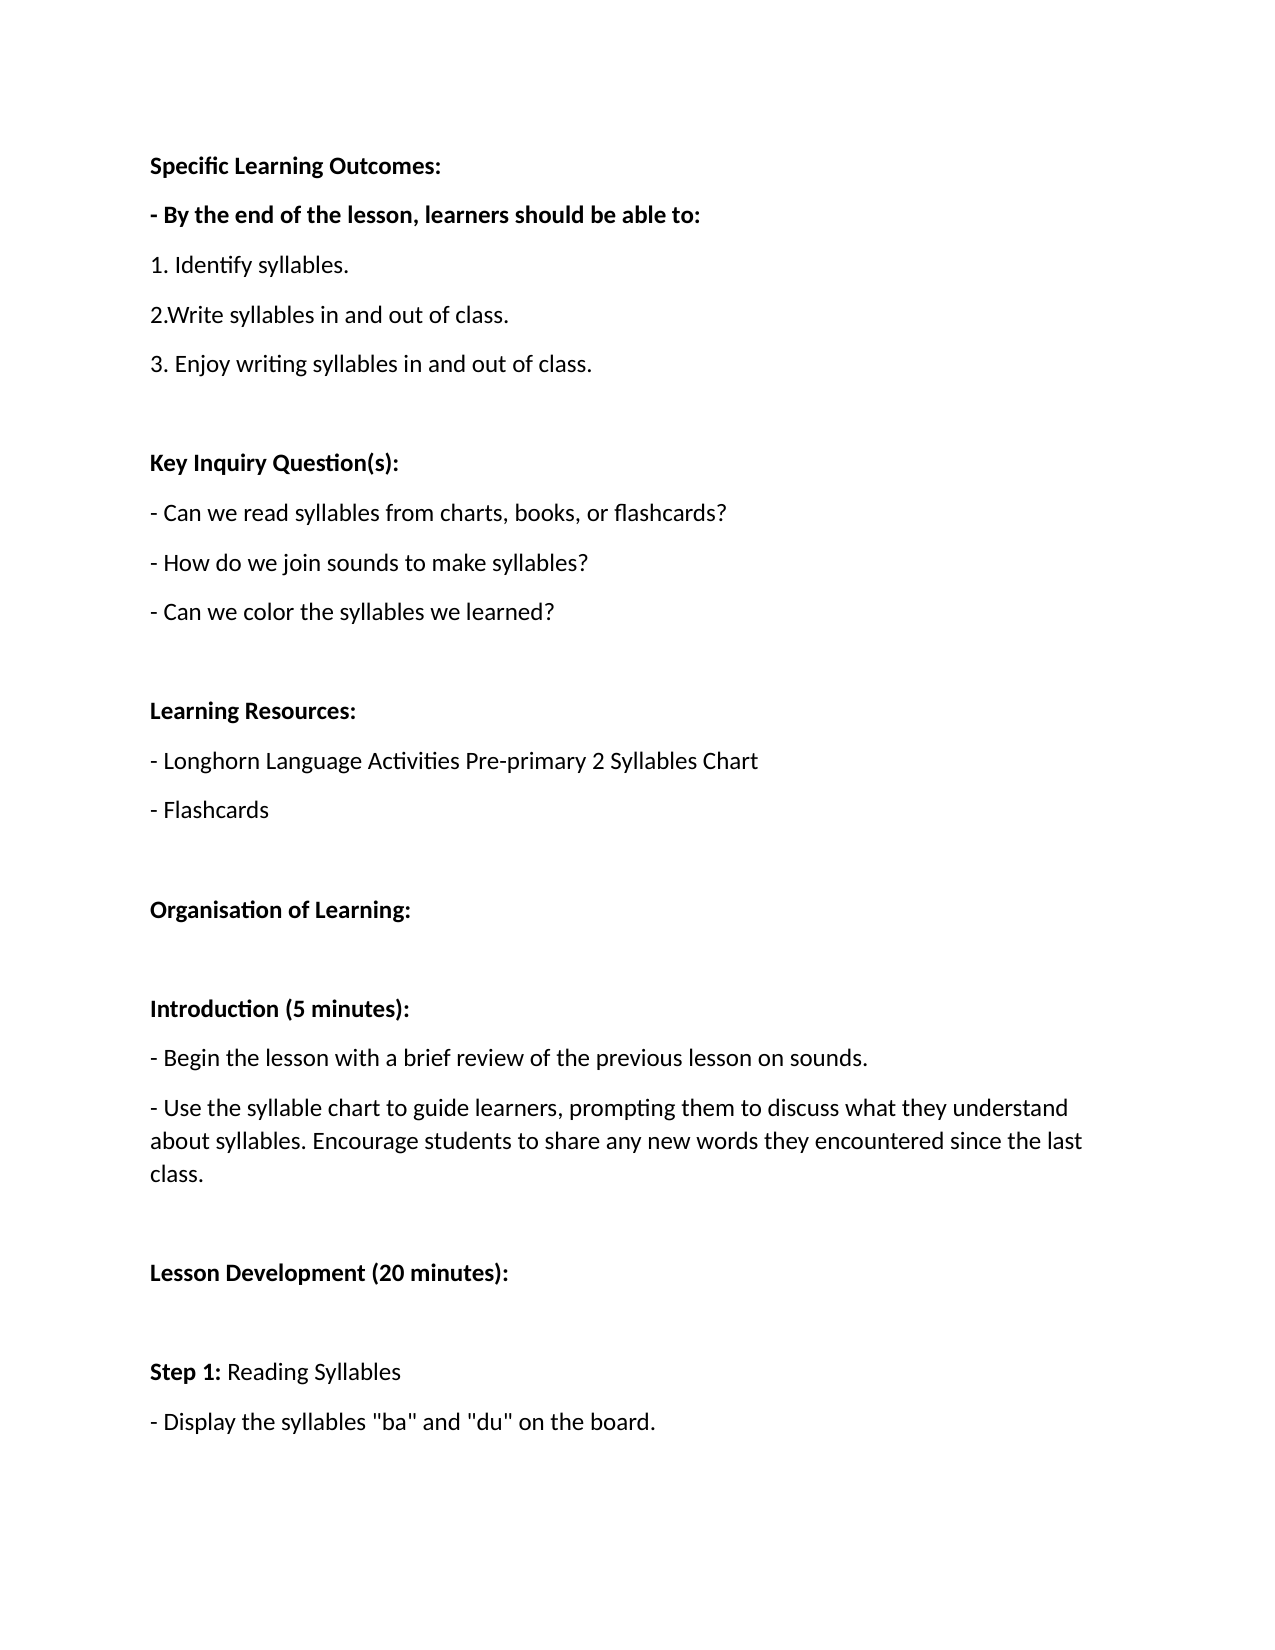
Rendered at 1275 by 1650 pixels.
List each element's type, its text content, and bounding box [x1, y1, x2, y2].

text 2.Write syllables in and out of class. [150, 299, 1125, 329]
text - Use the syllable chart to guide learners, prompting them to discuss what they understand about syllables. Encourage students to share any new words they encountered since the last class. [150, 1092, 1125, 1188]
text - Can we color the syllables we learned? [150, 596, 1125, 627]
text - By the end of the lesson, learners should be able to: [150, 199, 1125, 230]
text - Flashcards [150, 794, 1125, 825]
text Step 1: Reading Syllables [150, 1356, 1125, 1387]
text Organisation of Learning: [150, 894, 1125, 924]
text 3. Enjoy writing syllables in and out of class. [150, 348, 1125, 379]
text Learning Resources: [150, 695, 1125, 726]
text 1. Identify syllables. [150, 249, 1125, 280]
text - How do we join sounds to make syllables? [150, 547, 1125, 577]
text Introduction (5 minutes): [150, 993, 1125, 1023]
text Lesson Development (20 minutes): [150, 1257, 1125, 1288]
text - Can we read syllables from charts, books, or flashcards? [150, 497, 1125, 528]
text Specific Learning Outcomes: [150, 150, 1125, 181]
text - Begin the lesson with a brief review of the previous lesson on sounds. [150, 1042, 1125, 1073]
text - Display the syllables "ba" and "du" on the board. [150, 1406, 1125, 1436]
text - Longhorn Language Activities Pre-primary 2 Syllables Chart [150, 745, 1125, 776]
text Key Inquiry Question(s): [150, 447, 1125, 478]
